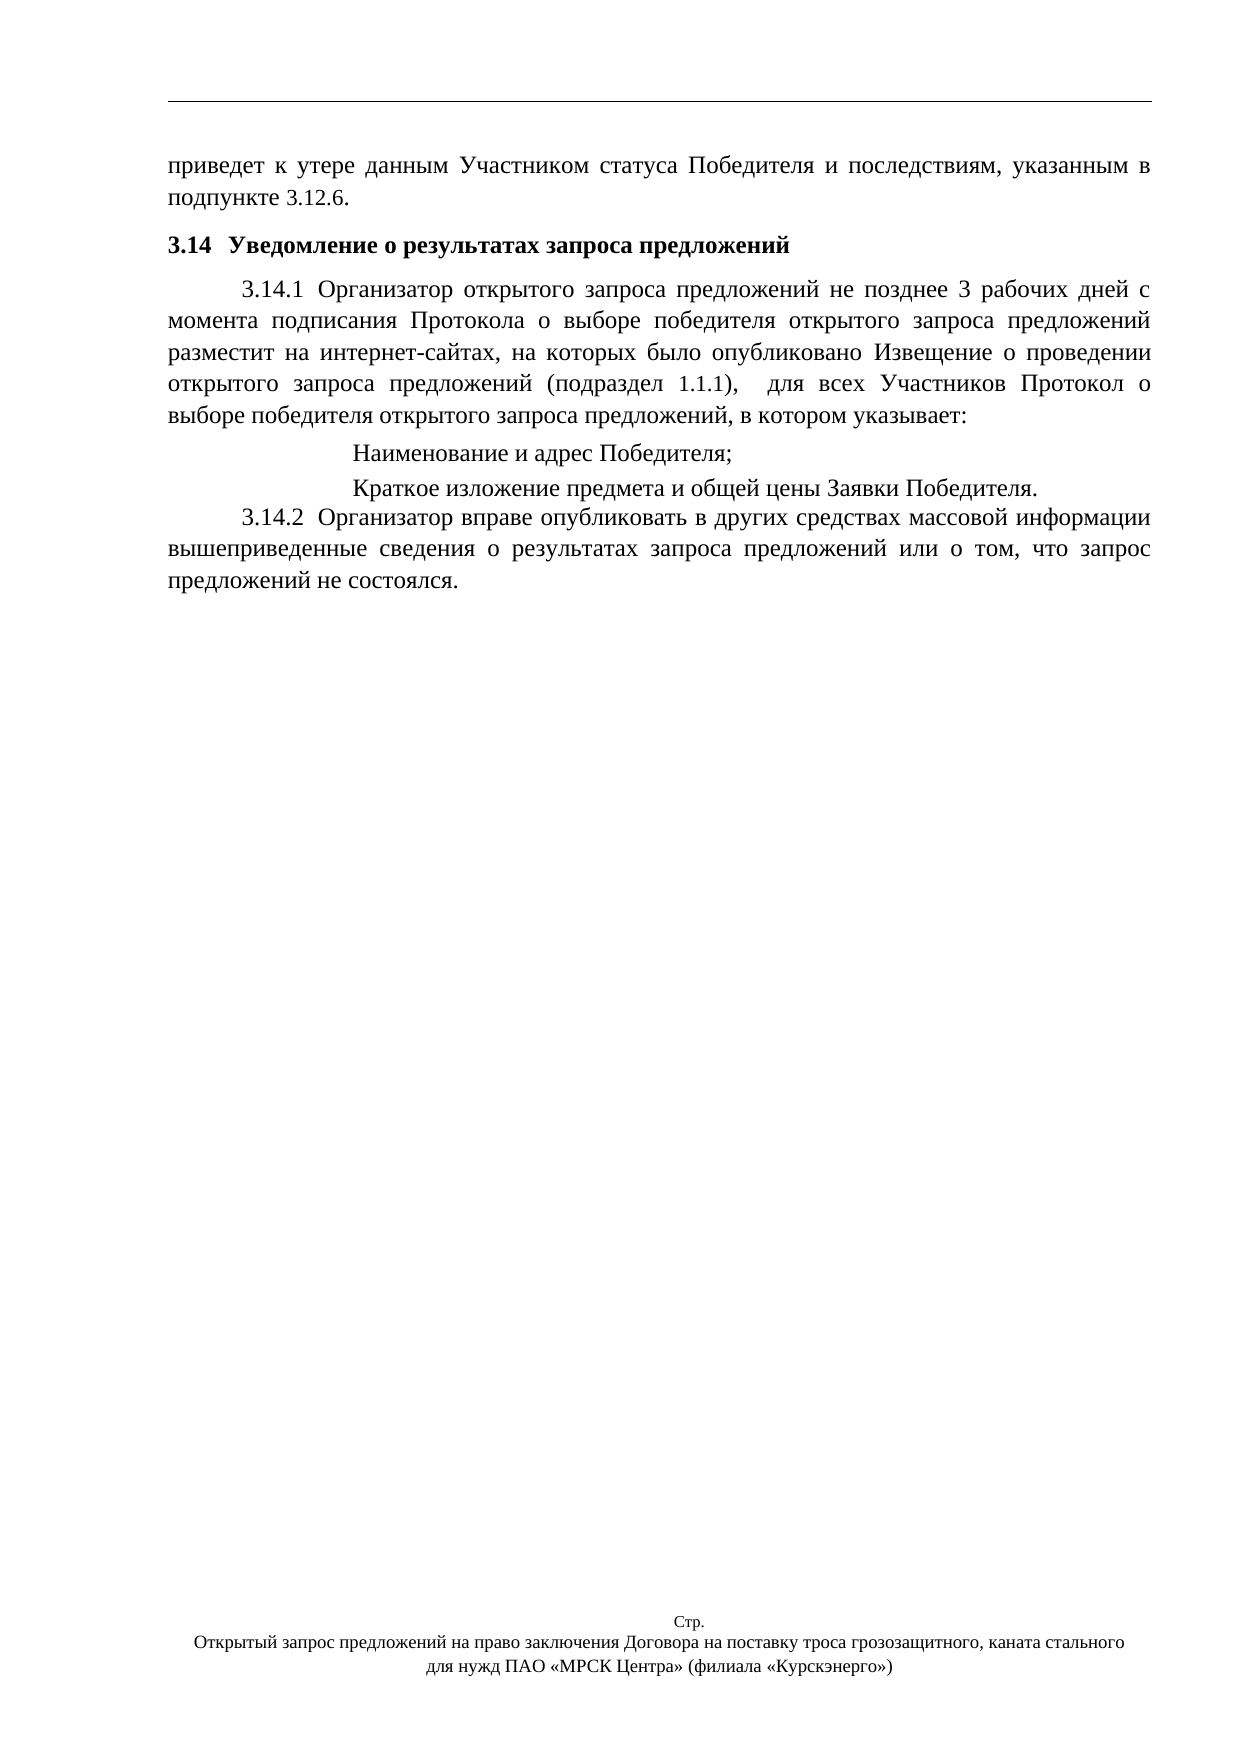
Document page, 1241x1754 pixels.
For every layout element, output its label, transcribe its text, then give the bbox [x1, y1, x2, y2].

text 3.14.1 Организатор открытого запроса предложений не позднее 3 рабочих дней с момента подписания Протокола о выборе победителя открытого запроса предложений разместит на интернет-сайтах, на которых было опубликовано Извещение о проведении открытого запроса предложений (подраздел 1.1.1), для всех Участников Протокол о выборе победителя открытого запроса предложений, в котором указывает: [168, 274, 1152, 429]
list Наименование и адрес Победителя; [352, 438, 1166, 467]
text 3.14.2 Организатор вправе опубликовать в других средствах массовой информации вышеприведенные сведения о результатах запроса предложений или о том, что запрос предложений не состоялся. [168, 502, 1152, 593]
list Краткое изложение предмета и общей цены Заявки Победителя. [352, 473, 1166, 502]
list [168, 150, 1152, 210]
subtitle Уведомление о результатах запроса предложений [168, 230, 1152, 258]
